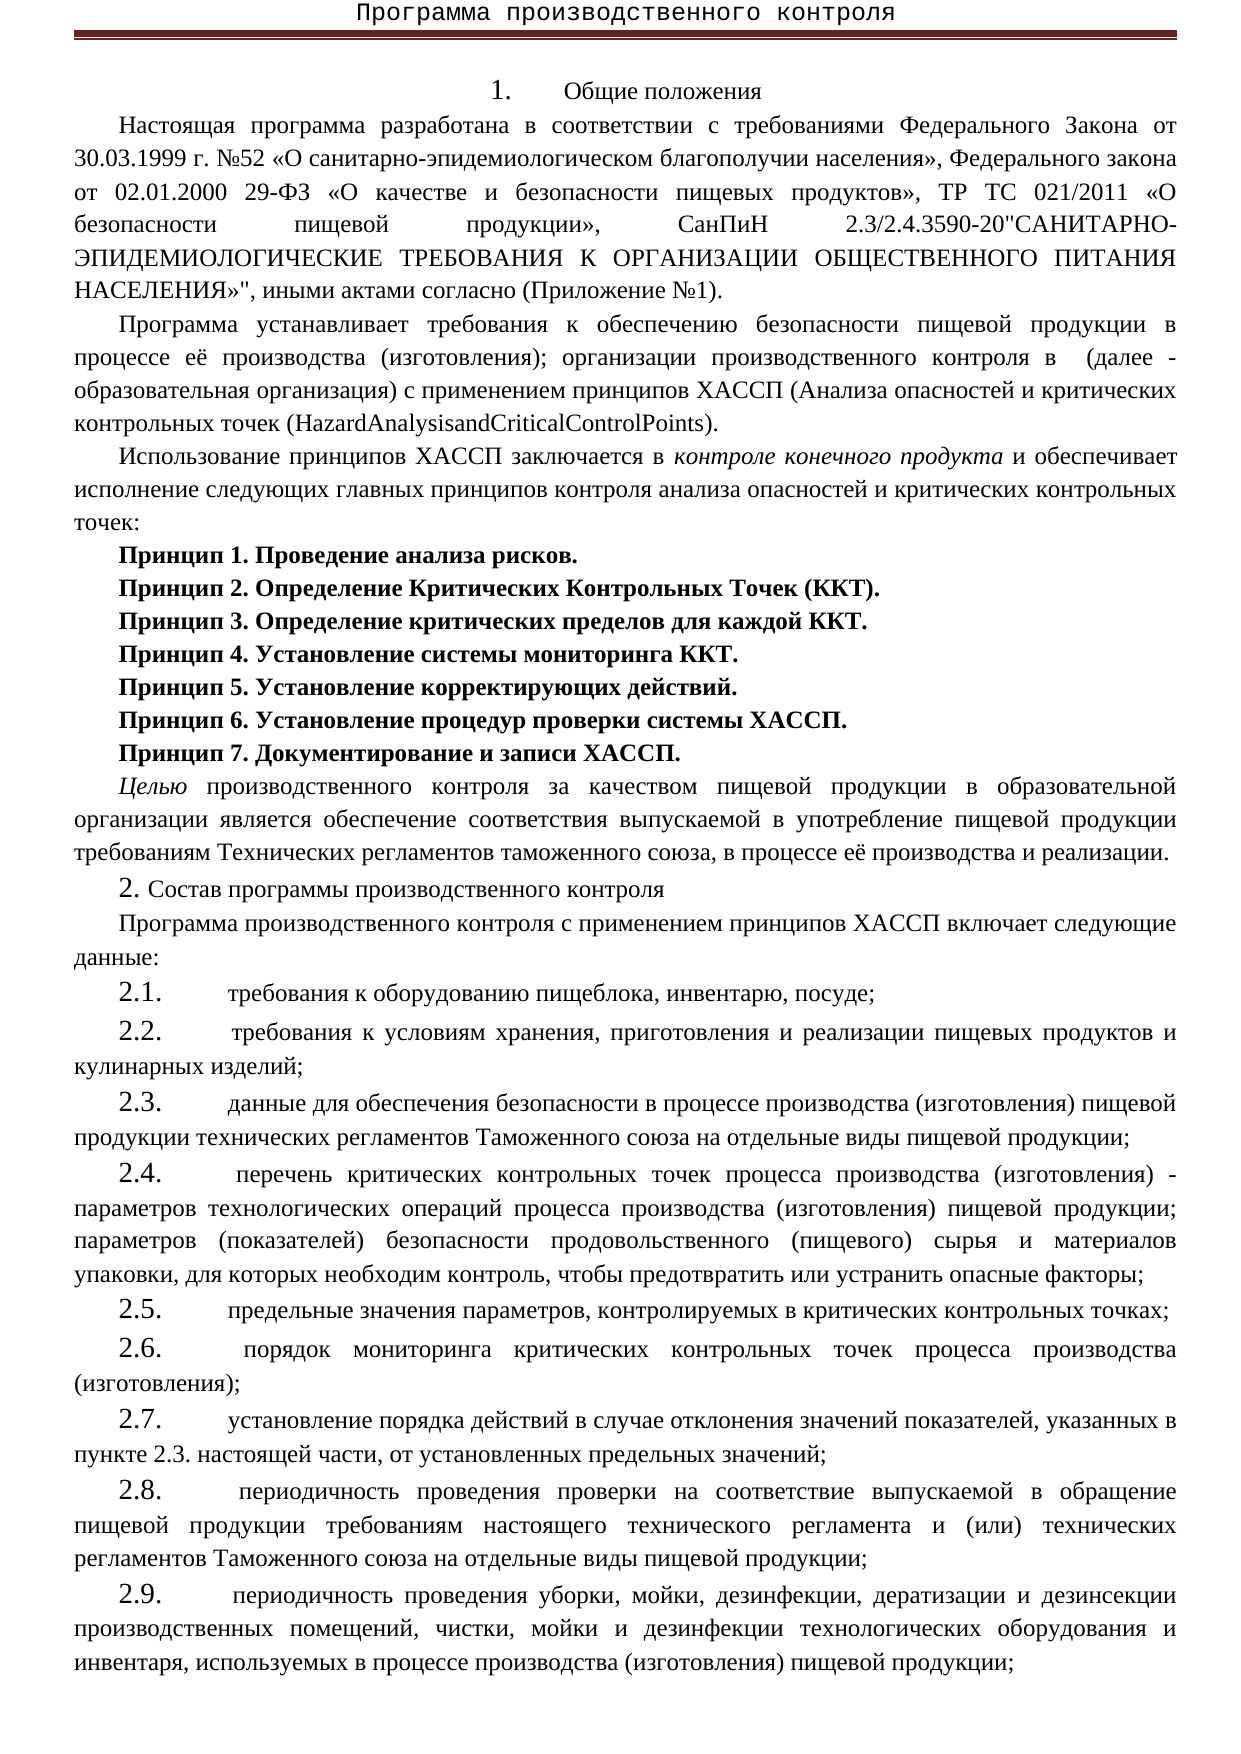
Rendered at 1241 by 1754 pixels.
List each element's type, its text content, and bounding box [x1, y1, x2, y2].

text Программа устанавливает требования к обеспечению безопасности пищевой продукции в процессе её производства (изготовления); организации производственного контроля в (далее - образовательная организация) с применением принципов ХАССП (Анализа опасностей и критических контрольных точек (HazardAnalysisandCriticalControlPoints). [74, 309, 1177, 436]
text Использование принципов ХАССП заключается в контроле конечного продукта и обеспечивает исполнение следующих главных принципов контроля анализа опасностей и критических контрольных точек: [74, 441, 1177, 536]
list требования к условиям хранения, приготовления и реализации пищевых продуктов и кулинарных изделий; [74, 1013, 1177, 1080]
text Целью производственного контроля за качеством пищевой продукции в образовательной организации является обеспечение соответствия выпускаемой в употребление пищевой продукции требованиям Технических регламентов таможенного союза, в процессе её производства и реализации. [74, 771, 1177, 866]
list предельные значения параметров, контролируемых в критических контрольных точках; [74, 1292, 1177, 1325]
text Принцип 1. Проведение анализа рисков. [74, 540, 1177, 568]
list Состав программы производственного контроля [74, 870, 1177, 903]
text Принцип 4. Установление системы мониторинга ККТ. [74, 639, 1177, 668]
text Настоящая программа разработана в соответствии с требованиями Федерального Закона от 30.03.1999 г. №52 «О санитарно-эпидемиологическом благополучии населения», Федерального закона от 02.01.2000 29-ФЗ «О качестве и безопасности пищевых продуктов», ТР ТС 021/2011 «О безопасности пищевой продукции», СанПиН 2.3/2.4.3590-20"САНИТАРНО-ЭПИДЕМИОЛОГИЧЕСКИЕ ТРЕБОВАНИЯ К ОРГАНИЗАЦИИ ОБЩЕСТВЕННОГО ПИТАНИЯ НАСЕЛЕНИЯ»", иными актами согласно (Приложение №1). [74, 111, 1177, 304]
list порядок мониторинга критических контрольных точек процесса производства (изготовления); [74, 1330, 1177, 1397]
list требования к оборудованию пищеблока, инвентарю, посуде; [74, 974, 1177, 1008]
text Принцип 6. Установление процедур проверки системы ХАССП. [74, 705, 1177, 734]
list периодичность проведения проверки на соответствие выпускаемой в обращение пищевой продукции требованиям настоящего технического регламента и (или) технических регламентов Таможенного союза на отдельные виды пищевой продукции; [74, 1472, 1177, 1571]
text Принцип 3. Определение критических пределов для каждой ККТ. [74, 606, 1177, 634]
list установление порядка действий в случае отклонения значений показателей, указанных в пункте 2.3. настоящей части, от установленных предельных значений; [74, 1401, 1177, 1468]
text Принцип 5. Установление корректирующих действий. [74, 672, 1177, 701]
list Общие положения [74, 72, 1177, 106]
list данные для обеспечения безопасности в процессе производства (изготовления) пищевой продукции технических регламентов Таможенного союза на отдельные виды пищевой продукции; [74, 1084, 1177, 1151]
text Принцип 2. Определение Критических Контрольных Точек (ККТ). [74, 573, 1177, 602]
text Программа производственного контроля с применением принципов ХАССП включает следующие данные: [74, 908, 1177, 970]
list периодичность проведения уборки, мойки, дезинфекции, дератизации и дезинсекции производственных помещений, чистки, мойки и дезинфекции технологических оборудования и инвентаря, используемых в процессе производства (изготовления) пищевой продукции; [74, 1576, 1177, 1675]
text Принцип 7. Документирование и записи ХАССП. [74, 738, 1177, 767]
list перечень критических контрольных точек процесса производства (изготовления) - параметров технологических операций процесса производства (изготовления) пищевой продукции; параметров (показателей) безопасности продовольственного (пищевого) сырья и материалов упаковки, для которых необходим контроль, чтобы предотвратить или устранить опасные факторы; [74, 1155, 1177, 1287]
